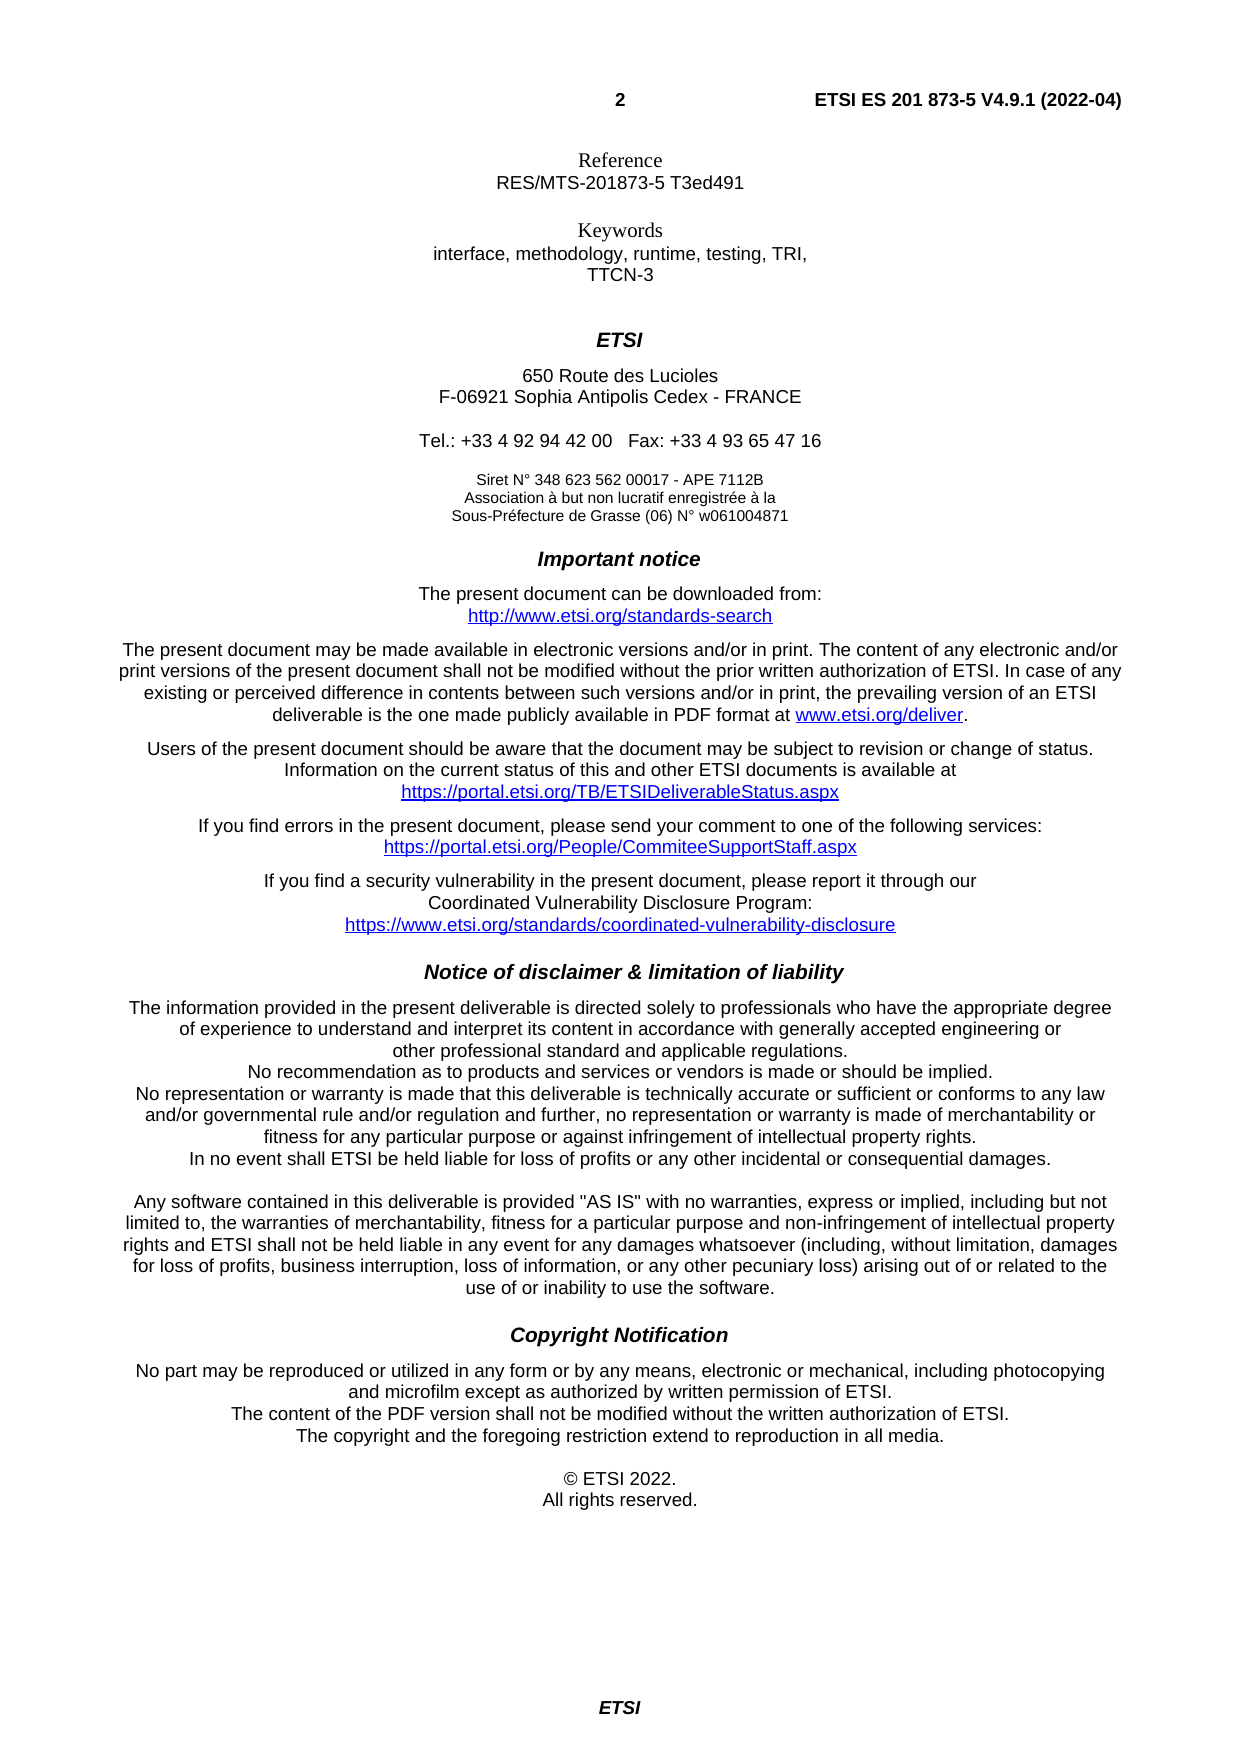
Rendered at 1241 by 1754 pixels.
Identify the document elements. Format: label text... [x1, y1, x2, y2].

text The present document may be made available in electronic versions and/or in print. The content of any electronic and/or print versions of the present document shall not be modified without the prior written authorization of ETSI. In case of any existing or perceived difference in contents between such versions and/or in print, the prevailing version of an ETSI deliverable is the one made publicly available in PDF format at www.etsi.org/deliver. [118, 639, 1122, 725]
text Siret N° 348 623 562 00017 - APE 7112B [413, 471, 827, 489]
text Association à but non lucratif enregistrée à la [413, 489, 827, 507]
text All rights reserved. [118, 1489, 1122, 1535]
text Users of the present document should be aware that the document may be subject to revision or change of status. Information on the current status of this and other ETSI documents is available at https://portal.etsi.org/TB/ETSIDeliverableStatus.aspx [118, 737, 1122, 802]
text other professional standard and applicable regulations. [118, 1039, 1122, 1061]
text Notice of disclaimer & limitation of liability [413, 960, 856, 984]
text © ETSI 2022. [118, 1468, 1122, 1489]
text Important notice [413, 547, 827, 571]
text No part may be reproduced or utilized in any form or by any means, electronic or mechanical, including photocopying and microfilm except as authorized by written permission of ETSI. The content of the PDF version shall not be modified without the written authorization of ETSI. The copyright and the foregoing restriction extend to reproduction in all media. [118, 1360, 1122, 1446]
text ETSI [413, 328, 827, 352]
text The information provided in the present deliverable is directed solely to professionals who have the appropriate degree of experience to understand and interpret its content in accordance with generally accepted engineering or [118, 996, 1122, 1039]
text Tel.: +33 4 92 94 42 00 Fax: +33 4 93 65 47 16 [413, 429, 827, 451]
text Copyright Notification [118, 1323, 1122, 1347]
text F-06921 Sophia Antipolis Cedex - FRANCE [413, 386, 827, 408]
text No representation or warranty is made that this deliverable is technically accurate or sufficient or conforms to any law and/or governmental rule and/or regulation and further, no representation or warranty is made of merchantability or fitness for any particular purpose or against infringement of intellectual property rights. [118, 1083, 1122, 1147]
text interface, methodology, runtime, testing, TRI, TTCN-3 [413, 242, 827, 285]
text Sous-Préfecture de Grasse (06) N° w061004871 [413, 507, 827, 525]
text If you find a security vulnerability in the present document, please report it through our [118, 870, 1122, 892]
text Reference [413, 148, 827, 172]
text Coordinated Vulnerability Disclosure Program: [118, 892, 1122, 913]
text No recommendation as to products and services or vendors is made or should be implied. [118, 1061, 1122, 1083]
text 650 Route des Lucioles [413, 365, 827, 386]
text https://www.etsi.org/standards/coordinated-vulnerability-disclosure [118, 913, 1122, 935]
text If you find errors in the present document, please send your comment to one of the following services: https://portal.etsi.org/People/CommiteeSupportStaff.aspx [118, 815, 1122, 858]
text In no event shall ETSI be held liable for loss of profits or any other incidental or consequential damages. [118, 1147, 1122, 1169]
text Any software contained in this deliverable is provided "AS IS" with no warranties, express or implied, including but not limited to, the warranties of merchantability, fitness for a particular purpose and non-infringement of intellectual property rights and ETSI shall not be held liable in any event for any damages whatsoever (including, without limitation, damages for loss of profits, business interruption, loss of information, or any other pecuniary loss) arising out of or related to the use of or inability to use the software. [118, 1191, 1122, 1298]
text RES/MTS-201873-5 T3ed491 [354, 172, 886, 193]
text The present document can be downloaded from: http://www.etsi.org/standards-search [118, 583, 1122, 626]
text Keywords [413, 218, 827, 242]
